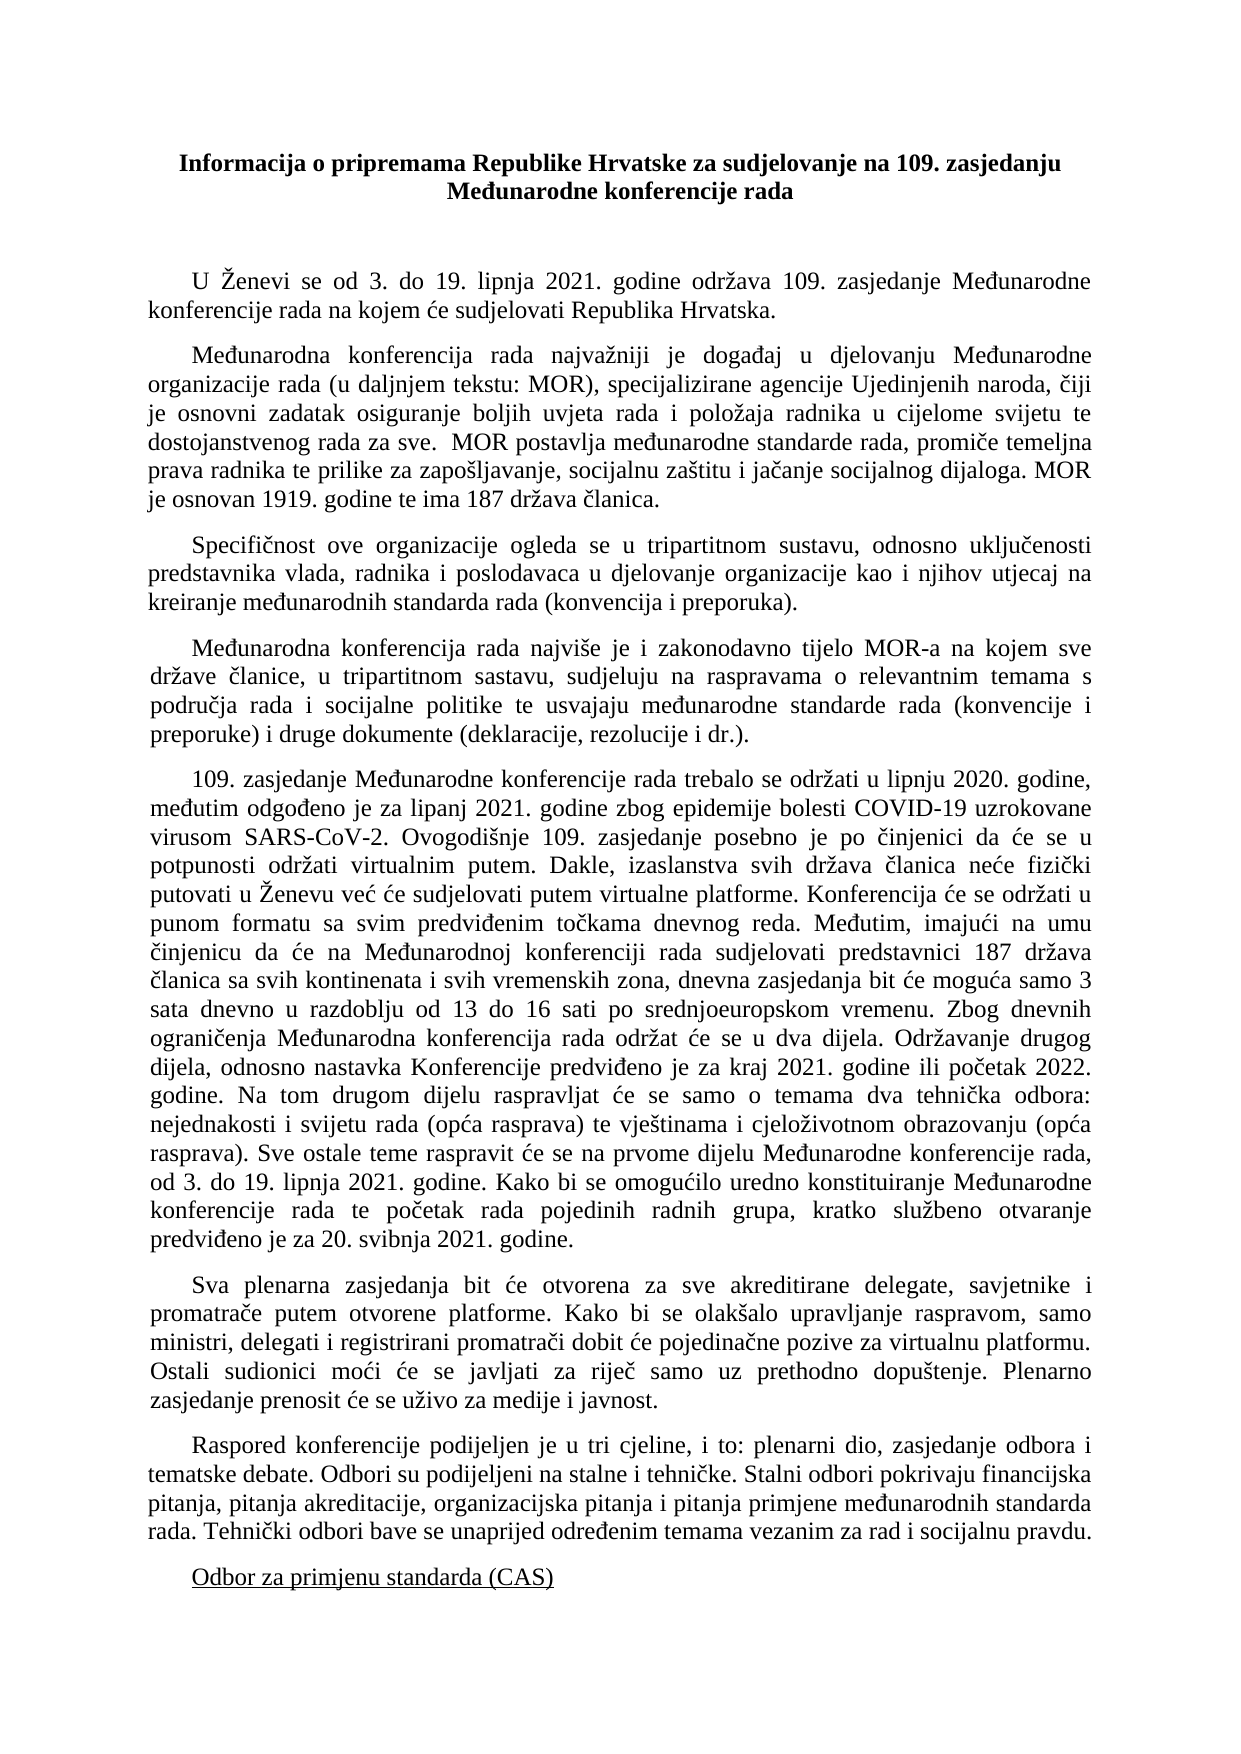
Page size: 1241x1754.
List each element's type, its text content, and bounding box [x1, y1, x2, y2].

text Sva plenarna zasjedanja bit će otvorena za sve akreditirane delegate, savjetnike i promatrače putem otvorene platforme. Kako bi se olakšalo upravljanje raspravom, samo ministri, delegati i registrirani promatrači dobit će pojedinačne pozive za virtualnu platformu. Ostali sudionici moći će se javljati za riječ samo uz prethodno dopuštenje. Plenarno zasjedanje prenosit će se uživo za medije i javnost. [150, 1270, 1093, 1413]
text U Ženevi se od 3. do 19. lipnja 2021. godine održava 109. zasjedanje Međunarodne konferencije rada na kojem će sudjelovati Republika Hrvatska. [148, 266, 1093, 324]
text Informacija o pripremama Republike Hrvatske za sudjelovanje na 109. zasjedanju Međunarodne konferencije rada [148, 148, 1093, 205]
text Međunarodna konferencija rada najvažniji je događaj u djelovanju Međunarodne organizacije rada (u daljnjem tekstu: MOR), specijalizirane agencije Ujedinjenih naroda, čiji je osnovni zadatak osiguranje boljih uvjeta rada i položaja radnika u cijelome svijetu te dostojanstvenog rada za sve. MOR postavlja međunarodne standarde rada, promiče temeljna prava radnika te prilike za zapošljavanje, socijalnu zaštitu i jačanje socijalnog dijaloga. MOR je osnovan 1919. godine te ima 187 država članica. [148, 341, 1093, 513]
text 109. zasjedanje Međunarodne konferencije rada trebalo se održati u lipnju 2020. godine, međutim odgođeno je za lipanj 2021. godine zbog epidemije bolesti COVID-19 uzrokovane virusom SARS-CoV-2. Ovogodišnje 109. zasjedanje posebno je po činjenici da će se u potpunosti održati virtualnim putem. Dakle, izaslanstva svih država članica neće fizički putovati u Ženevu već će sudjelovati putem virtualne platforme. Konferencija će se održati u punom formatu sa svim predviđenim točkama dnevnog reda. Međutim, imajući na umu činjenicu da će na Međunarodnoj konferenciji rada sudjelovati predstavnici 187 država članica sa svih kontinenata i svih vremenskih zona, dnevna zasjedanja bit će moguća samo 3 sata dnevno u razdoblju od 13 do 16 sati po srednjoeuropskom vremenu. Zbog dnevnih ograničenja Međunarodna konferencija rada održat će se u dva dijela. Održavanje drugog dijela, odnosno nastavka Konferencije predviđeno je za kraj 2021. godine ili početak 2022. godine. Na tom drugom dijelu raspravljat će se samo o temama dva tehnička odbora: nejednakosti i svijetu rada (opća rasprava) te vještinama i cjeloživotnom obrazovanju (opća rasprava). Sve ostale teme raspravit će se na prvome dijelu Međunarodne konferencije rada, od 3. do 19. lipnja 2021. godine. Kako bi se omogućilo uredno konstituiranje Međunarodne konferencije rada te početak rada pojedinih radnih grupa, kratko službeno otvaranje predviđeno je za 20. svibnja 2021. godine. [150, 764, 1093, 1253]
text Međunarodna konferencija rada najviše je i zakonodavno tijelo MOR-a na kojem sve države članice, u tripartitnom sastavu, sudjeluju na raspravama o relevantnim temama s područja rada i socijalne politike te usvajaju međunarodne standarde rada (konvencije i preporuke) i druge dokumente (deklaracije, rezolucije i dr.). [150, 633, 1093, 748]
text Odbor za primjenu standarda (CAS) [148, 1562, 1093, 1591]
text Specifičnost ove organizacije ogleda se u tripartitnom sustavu, odnosno uključenosti predstavnika vlada, radnika i poslodavaca u djelovanje organizacije kao i njihov utjecaj na kreiranje međunarodnih standarda rada (konvencija i preporuka). [148, 530, 1093, 616]
text Raspored konferencije podijeljen je u tri cjeline, i to: plenarni dio, zasjedanje odbora i tematske debate. Odbori su podijeljeni na stalne i tehničke. Stalni odbori pokrivaju financijska pitanja, pitanja akreditacije, organizacijska pitanja i pitanja primjene međunarodnih standarda rada. Tehnički odbori bave se unaprijed određenim temama vezanim za rad i socijalnu pravdu. [148, 1430, 1093, 1545]
